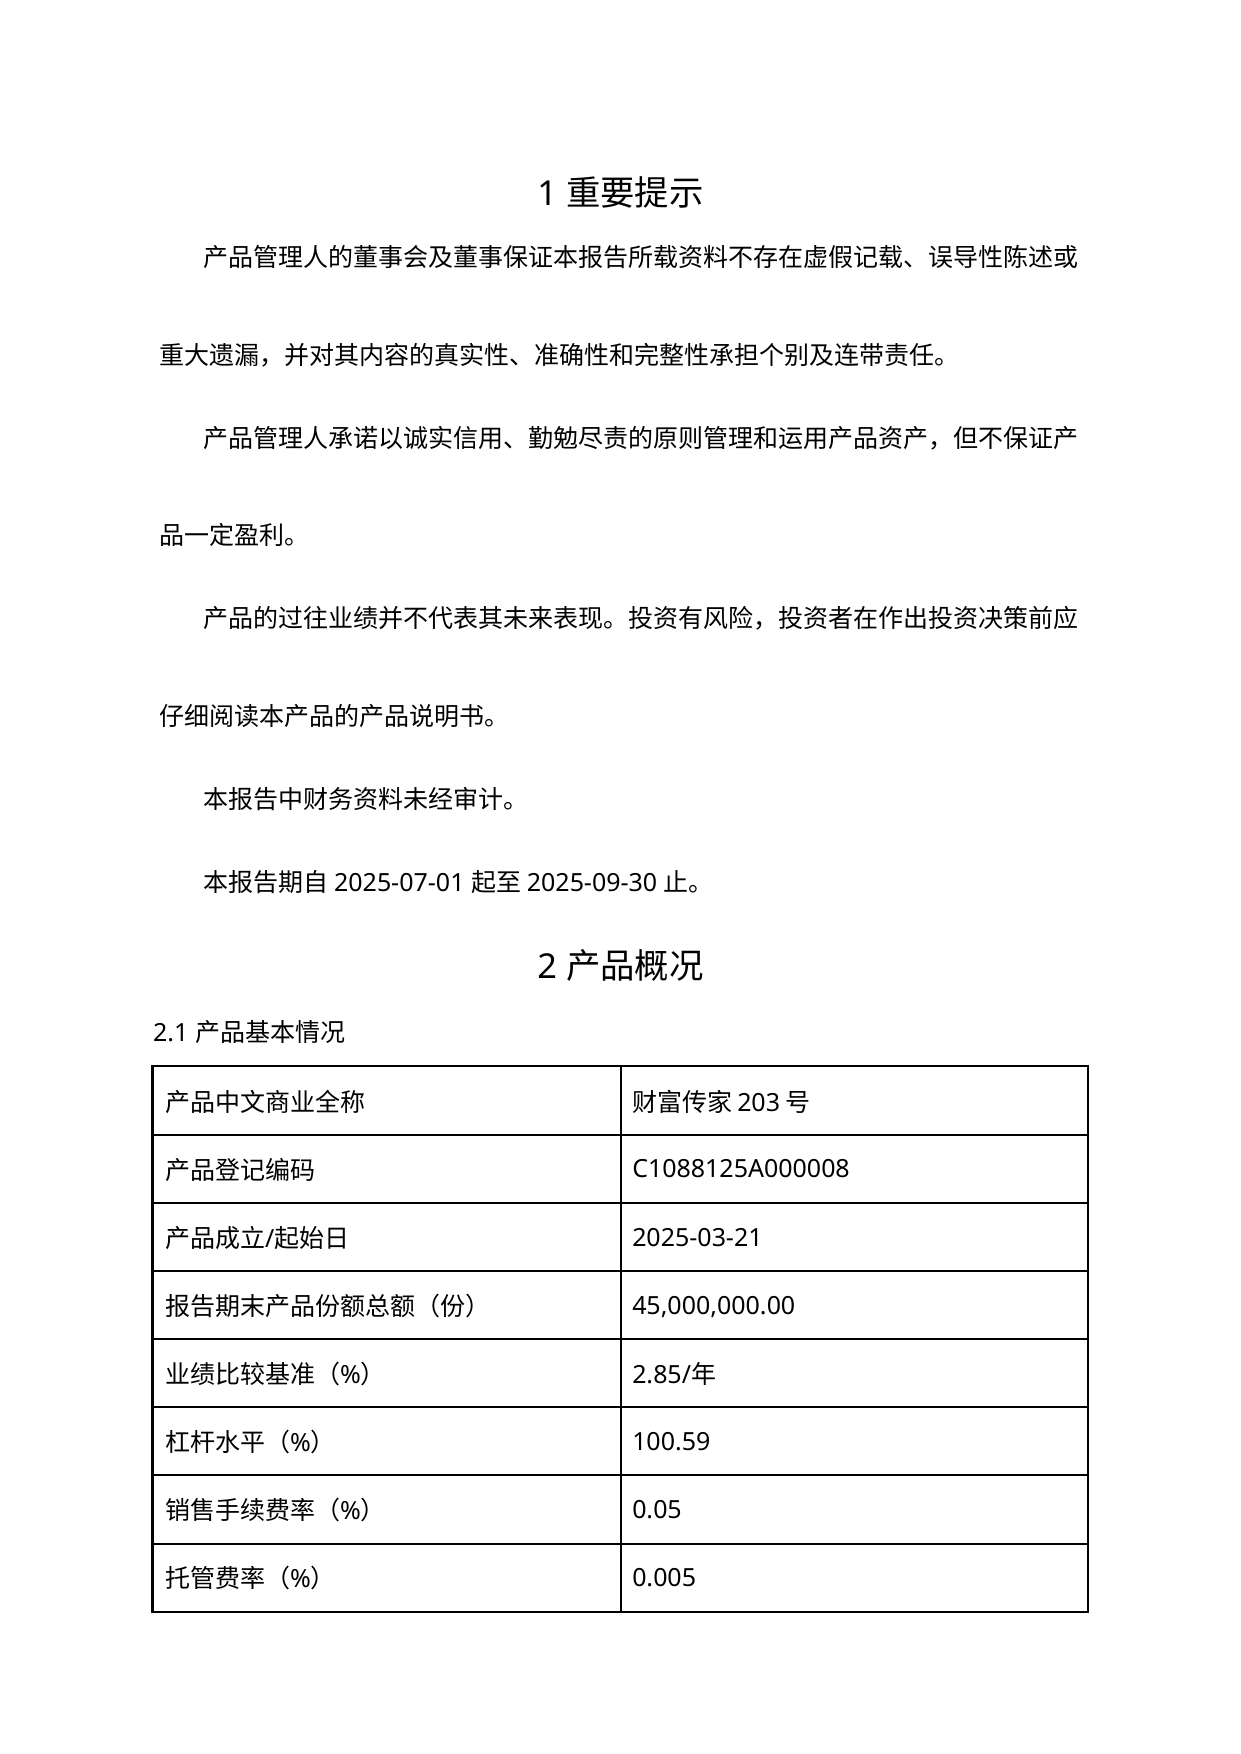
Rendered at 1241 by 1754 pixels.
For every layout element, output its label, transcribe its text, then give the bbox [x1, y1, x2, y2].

table_cell 业绩比较基准（%） [154, 1340, 620, 1406]
table_cell 报告期末产品份额总额（份） [154, 1272, 620, 1338]
table_cell 45,000,000.00 [622, 1272, 1087, 1338]
table_cell 产品成立/起始日 [154, 1204, 620, 1270]
text 产品管理人承诺以诚实信用、勤勉尽责的原则管理和运用产品资产，但不保证产品一定盈利。 [159, 404, 1092, 566]
table_header 产品中文商业全称 [154, 1067, 620, 1134]
text 本报告中财务资料未经审计。 [159, 765, 1092, 830]
table_cell 杠杆水平（%） [154, 1408, 620, 1474]
table_cell 100.59 [622, 1408, 1087, 1474]
text 产品的过往业绩并不代表其未来表现。投资有风险，投资者在作出投资决策前应仔细阅读本产品的产品说明书。 [159, 584, 1092, 747]
table_cell 产品登记编码 [154, 1136, 620, 1202]
text 本报告期自 2025-07-01 起至 2025-09-30 止。 [159, 848, 1092, 913]
text 2 产品概况 [159, 931, 1081, 996]
table_cell 0.05 [622, 1476, 1087, 1542]
table_cell C1088125A000008 [622, 1136, 1087, 1202]
text 产品管理人的董事会及董事保证本报告所载资料不存在虚假记载、误导性陈述或重大遗漏，并对其内容的真实性、准确性和完整性承担个别及连带责任。 [159, 223, 1092, 386]
table_header 2.1 产品基本情况 [151, 996, 1089, 1064]
table_cell 2.85/年 [622, 1340, 1087, 1406]
table_header 财富传家203号 [622, 1067, 1087, 1134]
table_cell 0.005 [622, 1545, 1087, 1611]
text 1 重要提示 [159, 158, 1081, 223]
table_cell 销售手续费率（%） [154, 1476, 620, 1542]
table_cell 托管费率（%） [154, 1545, 620, 1611]
table_cell 2025-03-21 [622, 1204, 1087, 1270]
